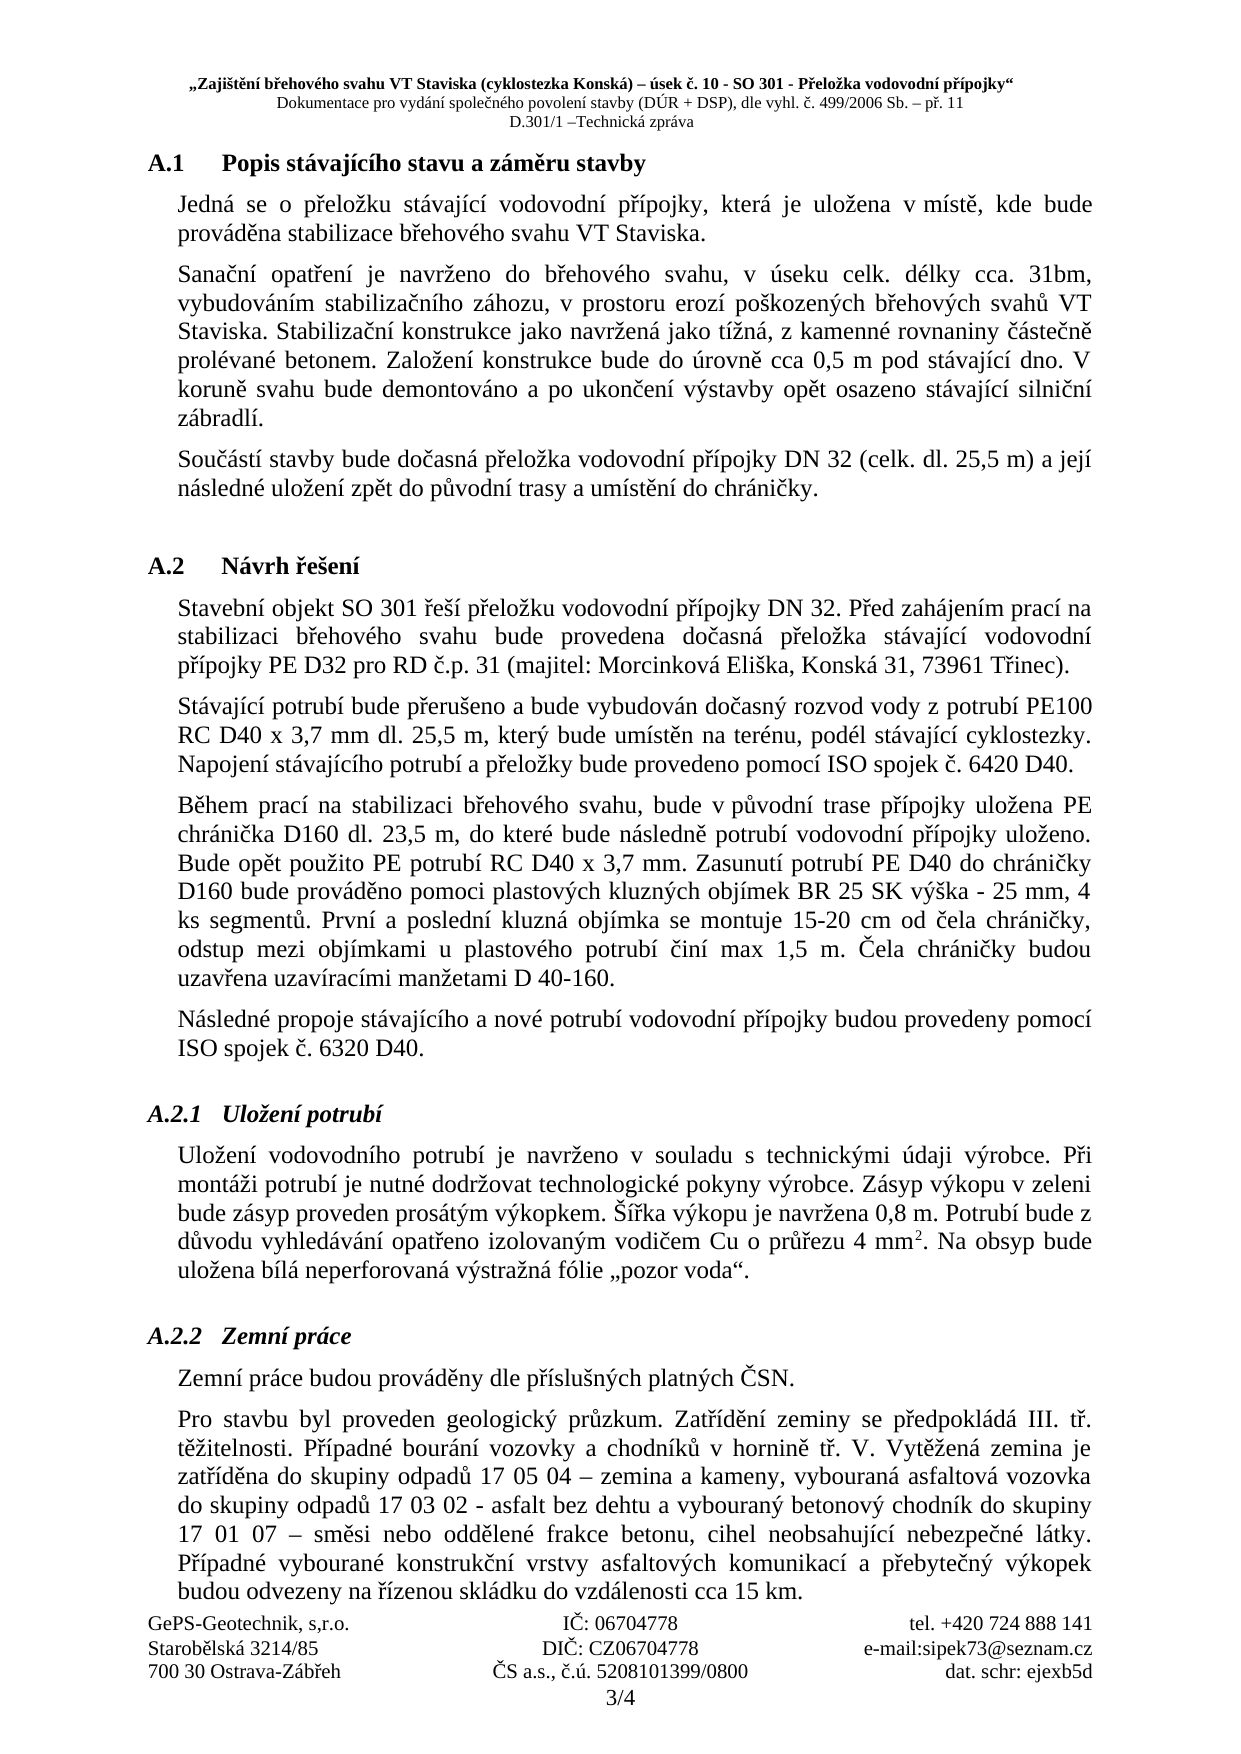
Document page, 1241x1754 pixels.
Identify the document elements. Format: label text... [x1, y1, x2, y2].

subtitle A.2.1 Uložení potrubí [148, 1099, 1092, 1128]
text Sanační opatření je navrženo do břehového svahu, v úseku celk. délky cca. 31bm, vybudováním stabilizačního záhozu, v prostoru erozí poškozených břehových svahů VT Staviska. Stabilizační konstrukce jako navržená jako tížná, z kamenné rovnaniny částečně prolévané betonem. Založení konstrukce bude do úrovně cca 0,5 m pod stávající dno. V koruně svahu bude demontováno a po ukončení výstavby opět osazeno stávající silniční zábradlí. [177, 259, 1092, 431]
subtitle A.1 Popis stávajícího stavu a záměru stavby [148, 148, 1092, 176]
text Během prací na stabilizaci břehového svahu, bude v původní trase přípojky uložena PE chránička D160 dl. 23,5 m, do které bude následně potrubí vodovodní přípojky uloženo. Bude opět použito PE potrubí RC D40 x 3,7 mm. Zasunutí potrubí PE D40 do chráničky D160 bude prováděno pomoci plastových kluzných objímek BR 25 SK výška - 25 mm, 4 ks segmentů. První a poslední kluzná objímka se montuje 15-20 cm od čela chráničky, odstup mezi objímkami u plastového potrubí činí max 1,5 m. Čela chráničky budou uzavřena uzavíracími manžetami D 40-160. [177, 790, 1092, 991]
text Stávající potrubí bude přerušeno a bude vybudován dočasný rozvod vody z potrubí PE100 RC D40 x 3,7 mm dl. 25,5 m, který bude umístěn na terénu, podél stávající cyklostezky. Napojení stávajícího potrubí a přeložky bude provedeno pomocí ISO spojek č. 6420 D40. [177, 691, 1092, 778]
text Zemní práce budou prováděny dle příslušných platných ČSN. [177, 1363, 1092, 1391]
text Jedná se o přeložku stávající vodovodní přípojky, která je uložena v místě, kde bude prováděna stabilizace břehového svahu VT Staviska. [177, 189, 1092, 246]
text Součástí stavby bude dočasná přeložka vodovodní přípojky DN 32 (celk. dl. 25,5 m) a její následné uložení zpět do původní trasy a umístění do chráničky. [177, 444, 1092, 501]
text Pro stavbu byl proveden geologický průzkum. Zatřídění zeminy se předpokládá III. tř. těžitelnosti. Případné bourání vozovky a chodníků v hornině tř. V. Vytěžená zemina je zatříděna do skupiny odpadů 17 05 04 – zemina a kameny, vybouraná asfaltová vozovka do skupiny odpadů 17 03 02 - asfalt bez dehtu a vybouraný betonový chodník do skupiny 17 01 07 – směsi nebo oddělené frakce betonu, cihel neobsahující nebezpečné látky. Případné vybourané konstrukční vrstvy asfaltových komunikací a přebytečný výkopek budou odvezeny na řízenou skládku do vzdálenosti cca 15 km. [177, 1404, 1092, 1605]
subtitle A.2 Návrh řešení [148, 551, 1092, 580]
text Stavební objekt SO 301 řeší přeložku vodovodní přípojky DN 32. Před zahájením prací na stabilizaci břehového svahu bude provedena dočasná přeložka stávající vodovodní přípojky PE D32 pro RD č.p. 31 (majitel: Morcinková Eliška, Konská 31, 73961 Třinec). [177, 593, 1092, 679]
subtitle A.2.2 Zemní práce [148, 1321, 1092, 1350]
text Uložení vodovodního potrubí je navrženo v souladu s technickými údaji výrobce. Při montáži potrubí je nutné dodržovat technologické pokyny výrobce. Zásyp výkopu v zeleni bude zásyp proveden prosátým výkopkem. Šířka výkopu je navržena 0,8 m. Potrubí bude z důvodu vyhledávání opatřeno izolovaným vodičem Cu o průřezu 4 mm2. Na obsyp bude uložena bílá neperforovaná výstražná fólie „pozor voda“. [177, 1140, 1092, 1284]
text Následné propoje stávajícího a nové potrubí vodovodní přípojky budou provedeny pomocí ISO spojek č. 6320 D40. [177, 1004, 1092, 1061]
